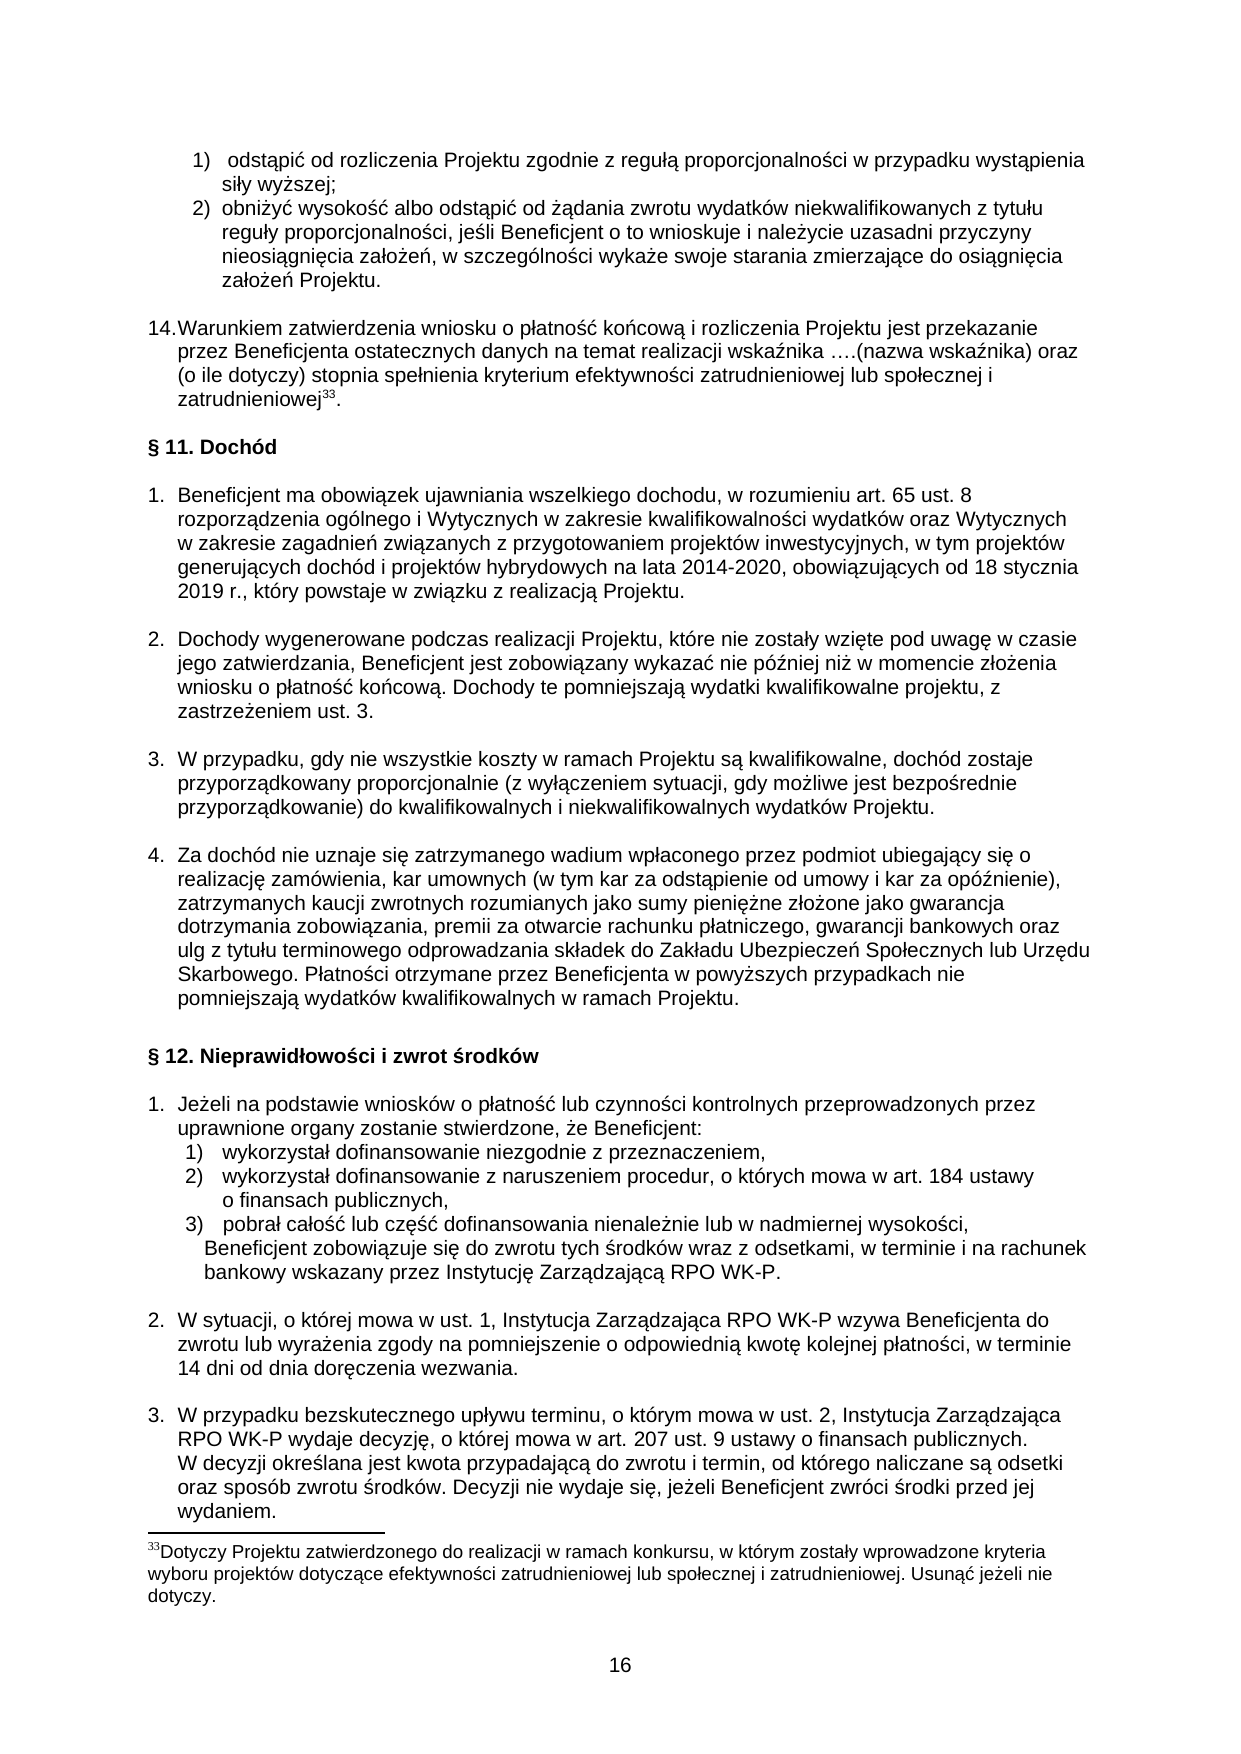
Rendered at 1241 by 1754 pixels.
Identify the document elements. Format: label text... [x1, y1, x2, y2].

list obniżyć wysokość albo odstąpić od żądania zwrotu wydatków niekwalifikowanych z tytułu reguły proporcjonalności, jeśli Beneficjent o to wnioskuje i należycie uzasadni przyczyny nieosiągnięcia założeń, w szczególności wykaże swoje starania zmierzające do osiągnięcia założeń Projektu. [192, 196, 1092, 291]
list Beneficjent ma obowiązek ujawniania wszelkiego dochodu, w rozumieniu art. 65 ust. 8 rozporządzenia ogólnego i Wytycznych w zakresie kwalifikowalności wydatków oraz Wytycznych w zakresie zagadnień związanych z przygotowaniem projektów inwestycyjnych, w tym projektów generujących dochód i projektów hybrydowych na lata 2014-2020, obowiązujących od 18 stycznia 2019 r., który powstaje w związku z realizacją Projektu. [148, 483, 1092, 603]
text Beneficjent zobowiązuje się do zwrotu tych środków wraz z odsetkami, w terminie i na rachunek bankowy wskazany przez Instytucję Zarządzającą RPO WK-P. [204, 1236, 1092, 1283]
list Jeżeli na podstawie wniosków o płatność lub czynności kontrolnych przeprowadzonych przez uprawnione organy zostanie stwierdzone, że Beneficjent: [148, 1092, 1092, 1140]
list pobrał całość lub część dofinansowania nienależnie lub w nadmiernej wysokości, [185, 1212, 1092, 1236]
list Warunkiem zatwierdzenia wniosku o płatność końcową i rozliczenia Projektu jest przekazanie przez Beneficjenta ostatecznych danych na temat realizacji wskaźnika ….(nazwa wskaźnika) oraz (o ile dotyczy) stopnia spełnienia kryterium efektywności zatrudnieniowej lub społecznej i zatrudnieniowej. [148, 315, 1092, 411]
list W sytuacji, o której mowa w ust. 1, Instytucja Zarządzająca RPO WK-P wzywa Beneficjenta do zwrotu lub wyrażenia zgody na pomniejszenie o odpowiednią kwotę kolejnej płatności, w terminie 14 dni od dnia doręczenia wezwania. [148, 1307, 1092, 1379]
list W przypadku, gdy nie wszystkie koszty w ramach Projektu są kwalifikowalne, dochód zostaje przyporządkowany proporcjonalnie (z wyłączeniem sytuacji, gdy możliwe jest bezpośrednie przyporządkowanie) do kwalifikowalnych i niekwalifikowalnych wydatków Projektu. [148, 747, 1092, 818]
list Dochody wygenerowane podczas realizacji Projektu, które nie zostały wzięte pod uwagę w czasie jego zatwierdzania, Beneficjent jest zobowiązany wykazać nie później niż w momencie złożenia wniosku o płatność końcową. Dochody te pomniejszają wydatki kwalifikowalne projektu, z zastrzeżeniem ust. 3. [148, 627, 1092, 723]
list odstąpić od rozliczenia Projektu zgodnie z regułą proporcjonalności w przypadku wystąpienia siły wyższej; [192, 148, 1092, 196]
list wykorzystał dofinansowanie niezgodnie z przeznaczeniem, [185, 1140, 1092, 1164]
list Za dochód nie uznaje się zatrzymanego wadium wpłaconego przez podmiot ubiegający się o realizację zamówienia, kar umownych (w tym kar za odstąpienie od umowy i kar za opóźnienie), zatrzymanych kaucji zwrotnych rozumianych jako sumy pieniężne złożone jako gwarancja dotrzymania zobowiązania, premii za otwarcie rachunku płatniczego, gwarancji bankowych oraz ulg z tytułu terminowego odprowadzania składek do Zakładu Ubezpieczeń Społecznych lub Urzędu Skarbowego. Płatności otrzymane przez Beneficjenta w powyższych przypadkach nie pomniejszają wydatków kwalifikowalnych w ramach Projektu. [148, 842, 1092, 1010]
list W przypadku bezskutecznego upływu terminu, o którym mowa w ust. 2, Instytucja Zarządzająca RPO WK-P wydaje decyzję, o której mowa w art. 207 ust. 9 ustawy o finansach publicznych. W decyzji określana jest kwota przypadającą do zwrotu i termin, od którego naliczane są odsetki oraz sposób zwrotu środków. Decyzji nie wydaje się, jeżeli Beneficjent zwróci środki przed jej wydaniem. [148, 1403, 1092, 1523]
text § 11. Dochód [148, 435, 1092, 459]
list wykorzystał dofinansowanie z naruszeniem procedur, o których mowa w art. 184 ustawy o finansach publicznych, [185, 1164, 1092, 1212]
text § 12. Nieprawidłowości i zwrot środków [148, 1044, 1092, 1068]
